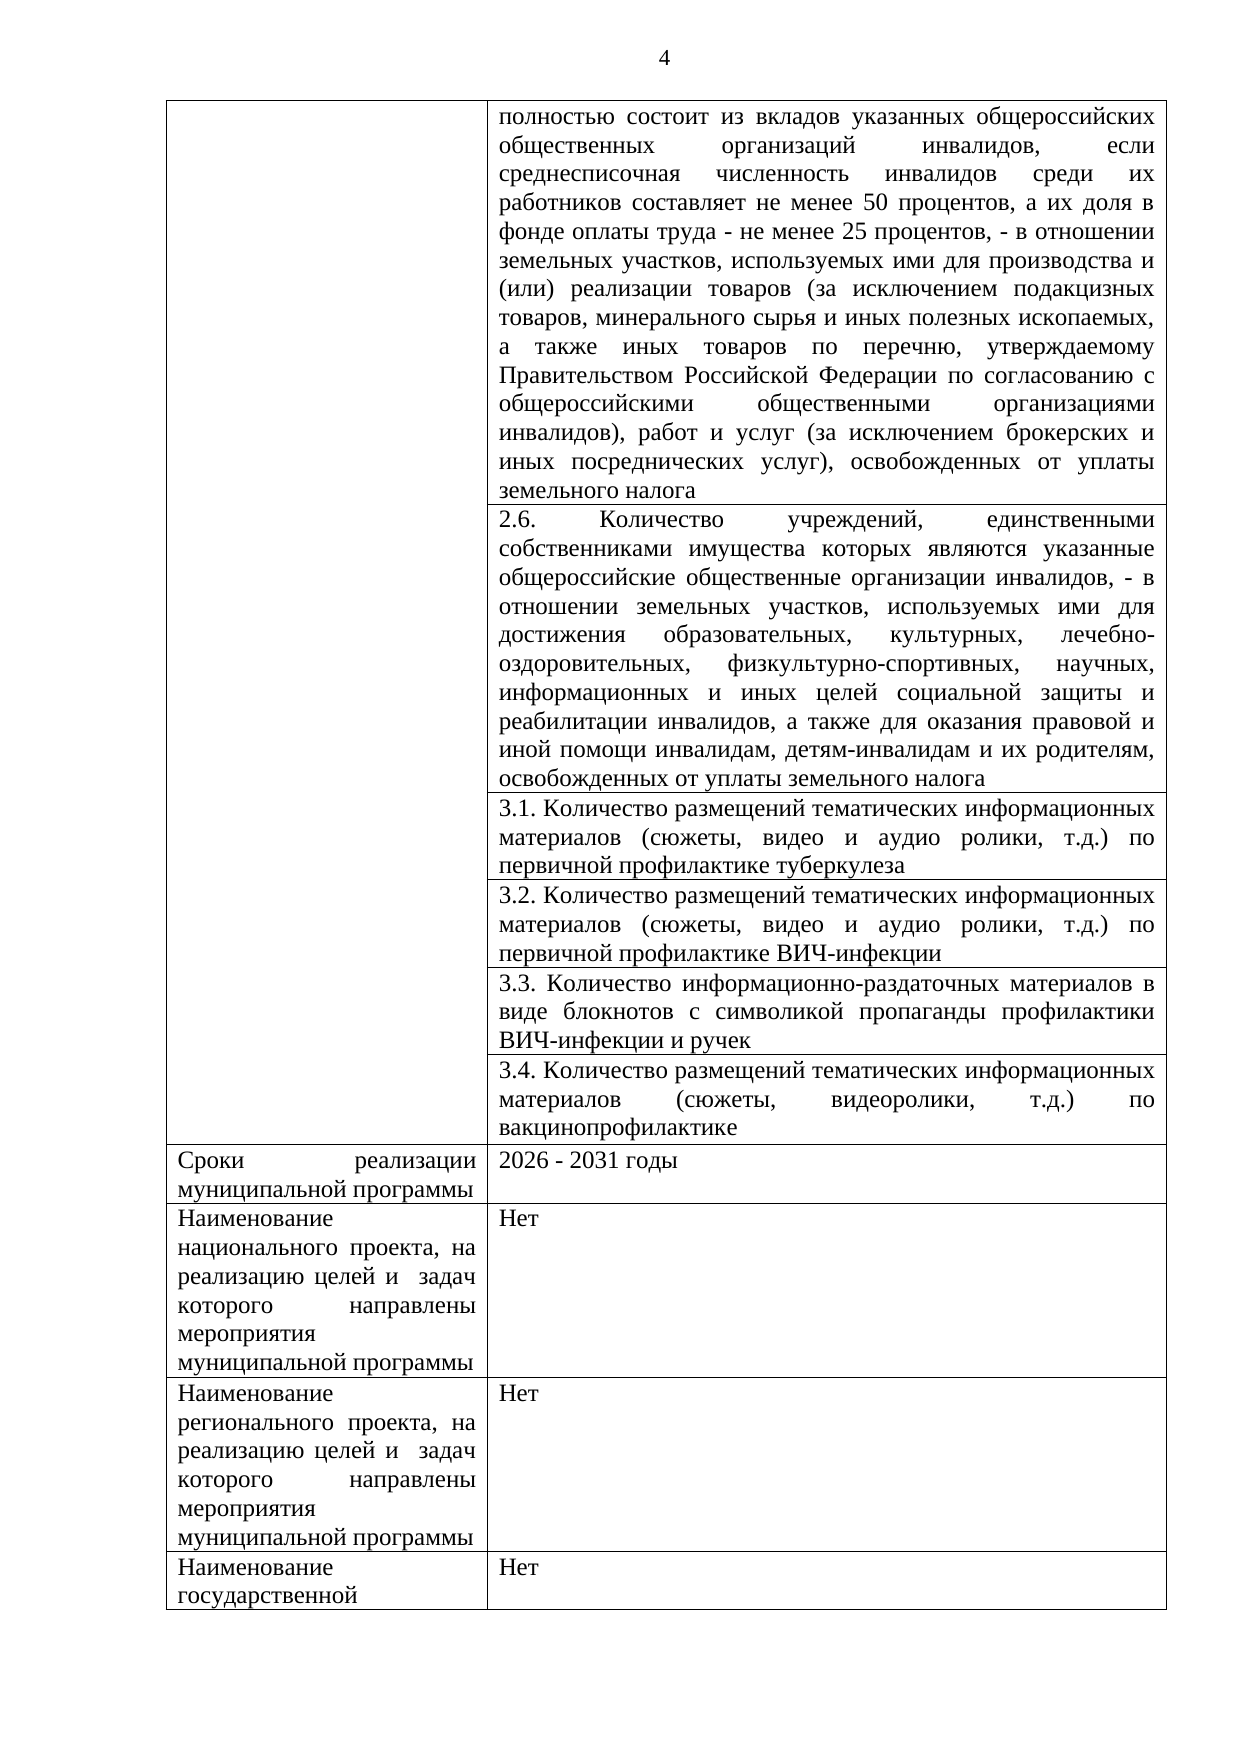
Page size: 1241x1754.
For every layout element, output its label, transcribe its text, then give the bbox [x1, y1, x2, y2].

table_cell 3.4. Количество размещений тематических информационных материалов (сюжеты, видеоролики, т.д.) по вакцинопрофилактике [488, 1055, 1166, 1144]
table_cell Нет [488, 1378, 1166, 1551]
table_cell 3.2. Количество размещений тематических информационных материалов (сюжеты, видео и аудио ролики, т.д.) по первичной профилактике ВИЧ-инфекции [488, 880, 1166, 967]
table_cell 2026 - 2031 годы [488, 1145, 1166, 1202]
table_cell Нет [488, 1204, 1166, 1377]
table_cell Наименование национального проекта, на реализацию целей и задач которого направлены мероприятия муниципальной программы [167, 1204, 487, 1377]
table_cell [488, 101, 1166, 503]
table_cell Сроки реализации муниципальной программы [167, 1145, 487, 1202]
table_cell 2.6. Количество учреждений, единственными собственниками имущества которых являются указанные общероссийские общественные организации инвалидов, - в отношении земельных участков, используемых ими для достижения образовательных, культурных, лечебно-оздоровительных, физкультурно-спортивных, научных, информационных и иных целей социальной защиты и реабилитации инвалидов, а также для оказания правовой и иной помощи инвалидам, детям-инвалидам и их родителям, освобожденных от уплаты земельного налога [488, 505, 1166, 792]
table_cell Нет [488, 1552, 1166, 1609]
table_cell 3.1. Количество размещений тематических информационных материалов (сюжеты, видео и аудио ролики, т.д.) по первичной профилактике туберкулеза [488, 793, 1166, 879]
table_cell 3.3. Количество информационно-раздаточных материалов в виде блокнотов с символикой пропаганды профилактики ВИЧ-инфекции и ручек [488, 968, 1166, 1054]
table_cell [167, 1552, 487, 1609]
table_cell Наименование регионального проекта, на реализацию целей и задач которого направлены мероприятия муниципальной программы [167, 1378, 487, 1551]
